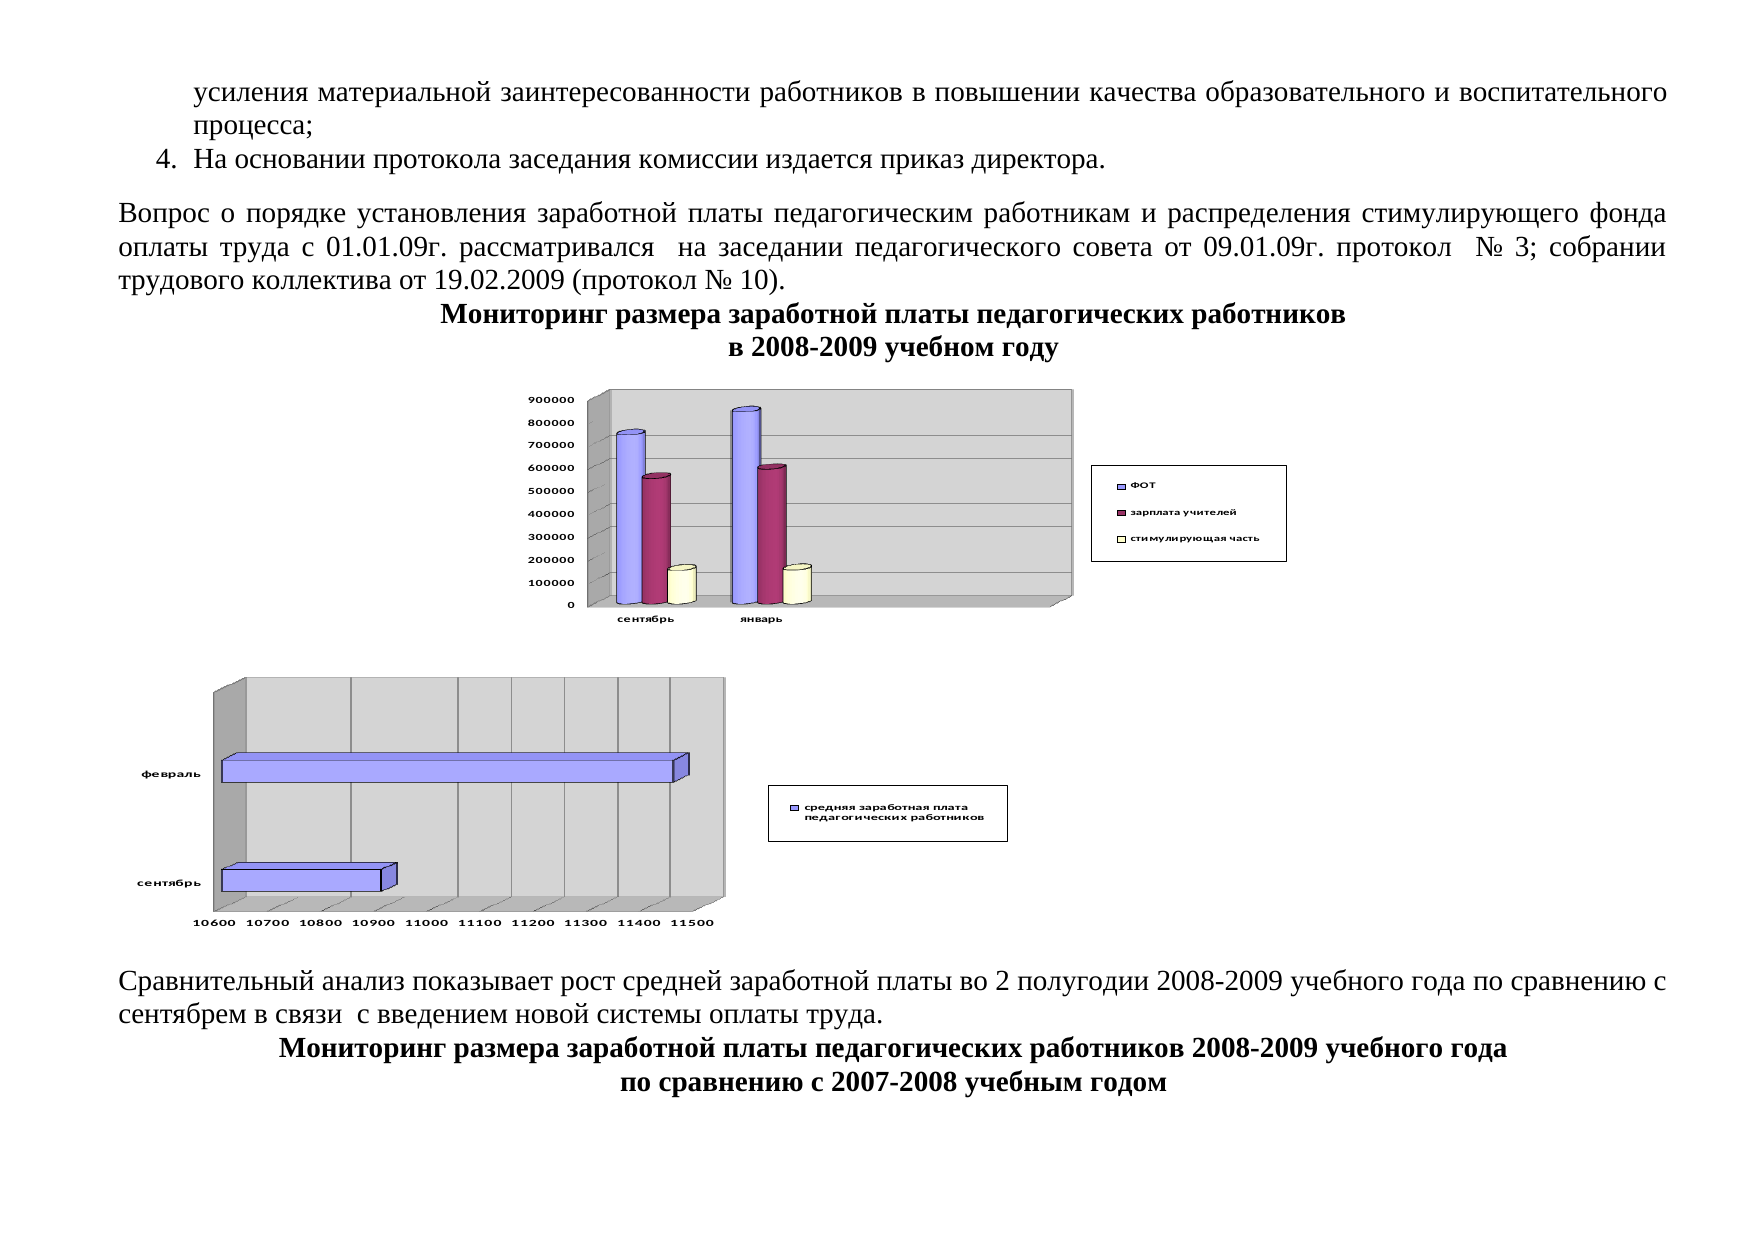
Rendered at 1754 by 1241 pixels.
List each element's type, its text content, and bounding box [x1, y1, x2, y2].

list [156, 74, 1668, 141]
text Мониторинг размера заработной платы педагогических работников 2008-2009 учебного года [118, 1030, 1668, 1064]
text Вопрос о порядке установления заработной платы педагогическим работникам и распределения стимулирующего фонда оплаты труда с 01.01.09г. рассматривался на заседании педагогического совета от 09.01.09г. протокол № 3; собрании трудового коллектива от 19.02.2009 (протокол № 10). [118, 195, 1668, 296]
text в 2008-2009 учебном году [118, 329, 1668, 363]
text Мониторинг размера заработной платы педагогических работников [118, 296, 1668, 329]
list На основании протокола заседания комиссии издается приказ директора. [156, 141, 1668, 174]
text по сравнению с 2007-2008 учебным годом [118, 1064, 1668, 1097]
text Сравнительный анализ показывает рост средней заработной платы во 2 полугодии 2008-2009 учебного года по сравнению с сентябрем в связи с введением новой системы оплаты труда. [118, 963, 1668, 1030]
